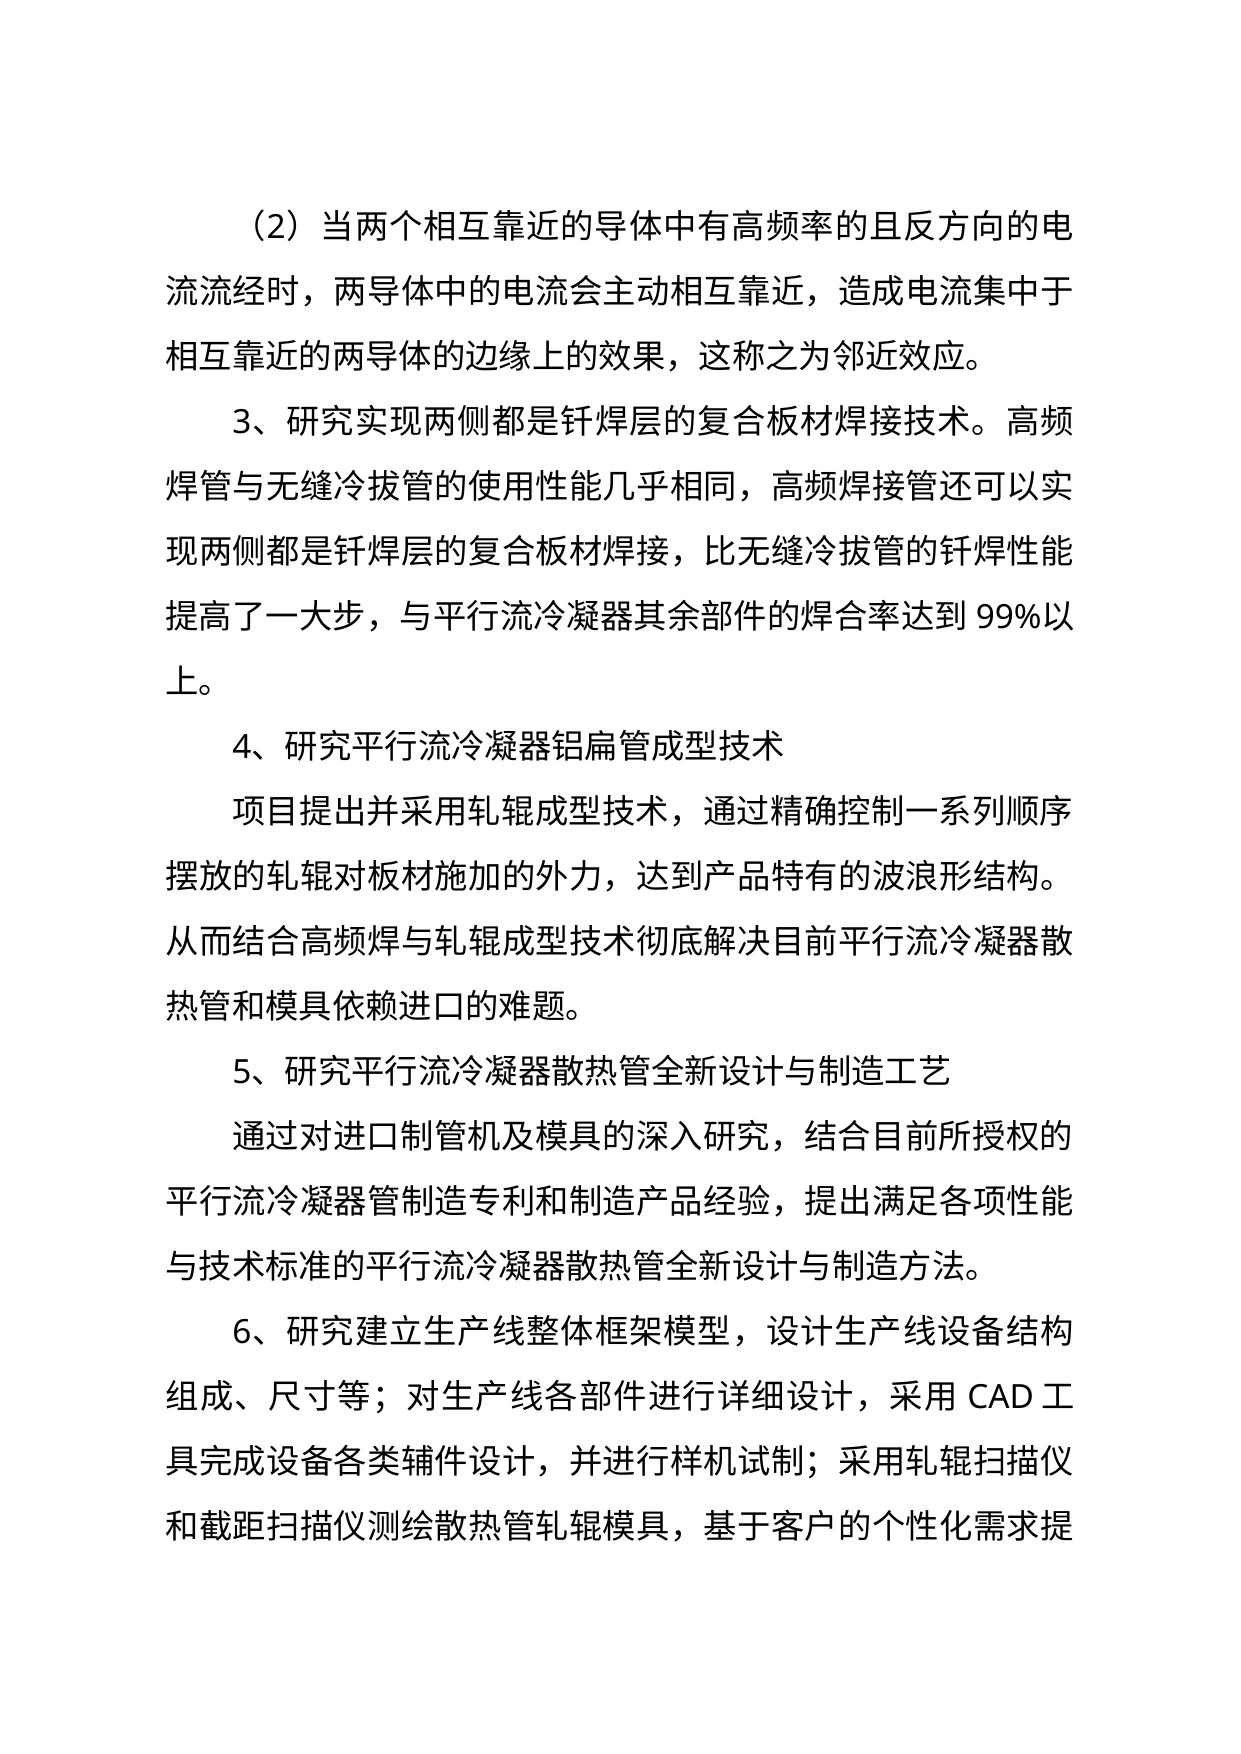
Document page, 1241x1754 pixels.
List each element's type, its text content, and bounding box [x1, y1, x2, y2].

text 5、研究平行流冷凝器散热管全新设计与制造工艺 [165, 1037, 1075, 1102]
text 通过对进口制管机及模具的深入研究，结合目前所授权的平行流冷凝器管制造专利和制造产品经验，提出满足各项性能与技术标准的平行流冷凝器散热管全新设计与制造方法。 [165, 1102, 1075, 1297]
text 3、研究实现两侧都是钎焊层的复合板材焊接技术。高频焊管与无缝冷拔管的使用性能几乎相同，高频焊接管还可以实现两侧都是钎焊层的复合板材焊接，比无缝冷拔管的钎焊性能提高了一大步，与平行流冷凝器其余部件的焊合率达到99%以上。 [165, 387, 1075, 712]
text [165, 1297, 1075, 1557]
text 4、研究平行流冷凝器铝扁管成型技术 [165, 712, 1075, 777]
text （2）当两个相互靠近的导体中有高频率的且反方向的电流流经时，两导体中的电流会主动相互靠近，造成电流集中于相互靠近的两导体的边缘上的效果，这称之为邻近效应。 [165, 192, 1075, 387]
text 项目提出并采用轧辊成型技术，通过精确控制一系列顺序摆放的轧辊对板材施加的外力，达到产品特有的波浪形结构。从而结合高频焊与轧辊成型技术彻底解决目前平行流冷凝器散热管和模具依赖进口的难题。 [165, 777, 1075, 1037]
